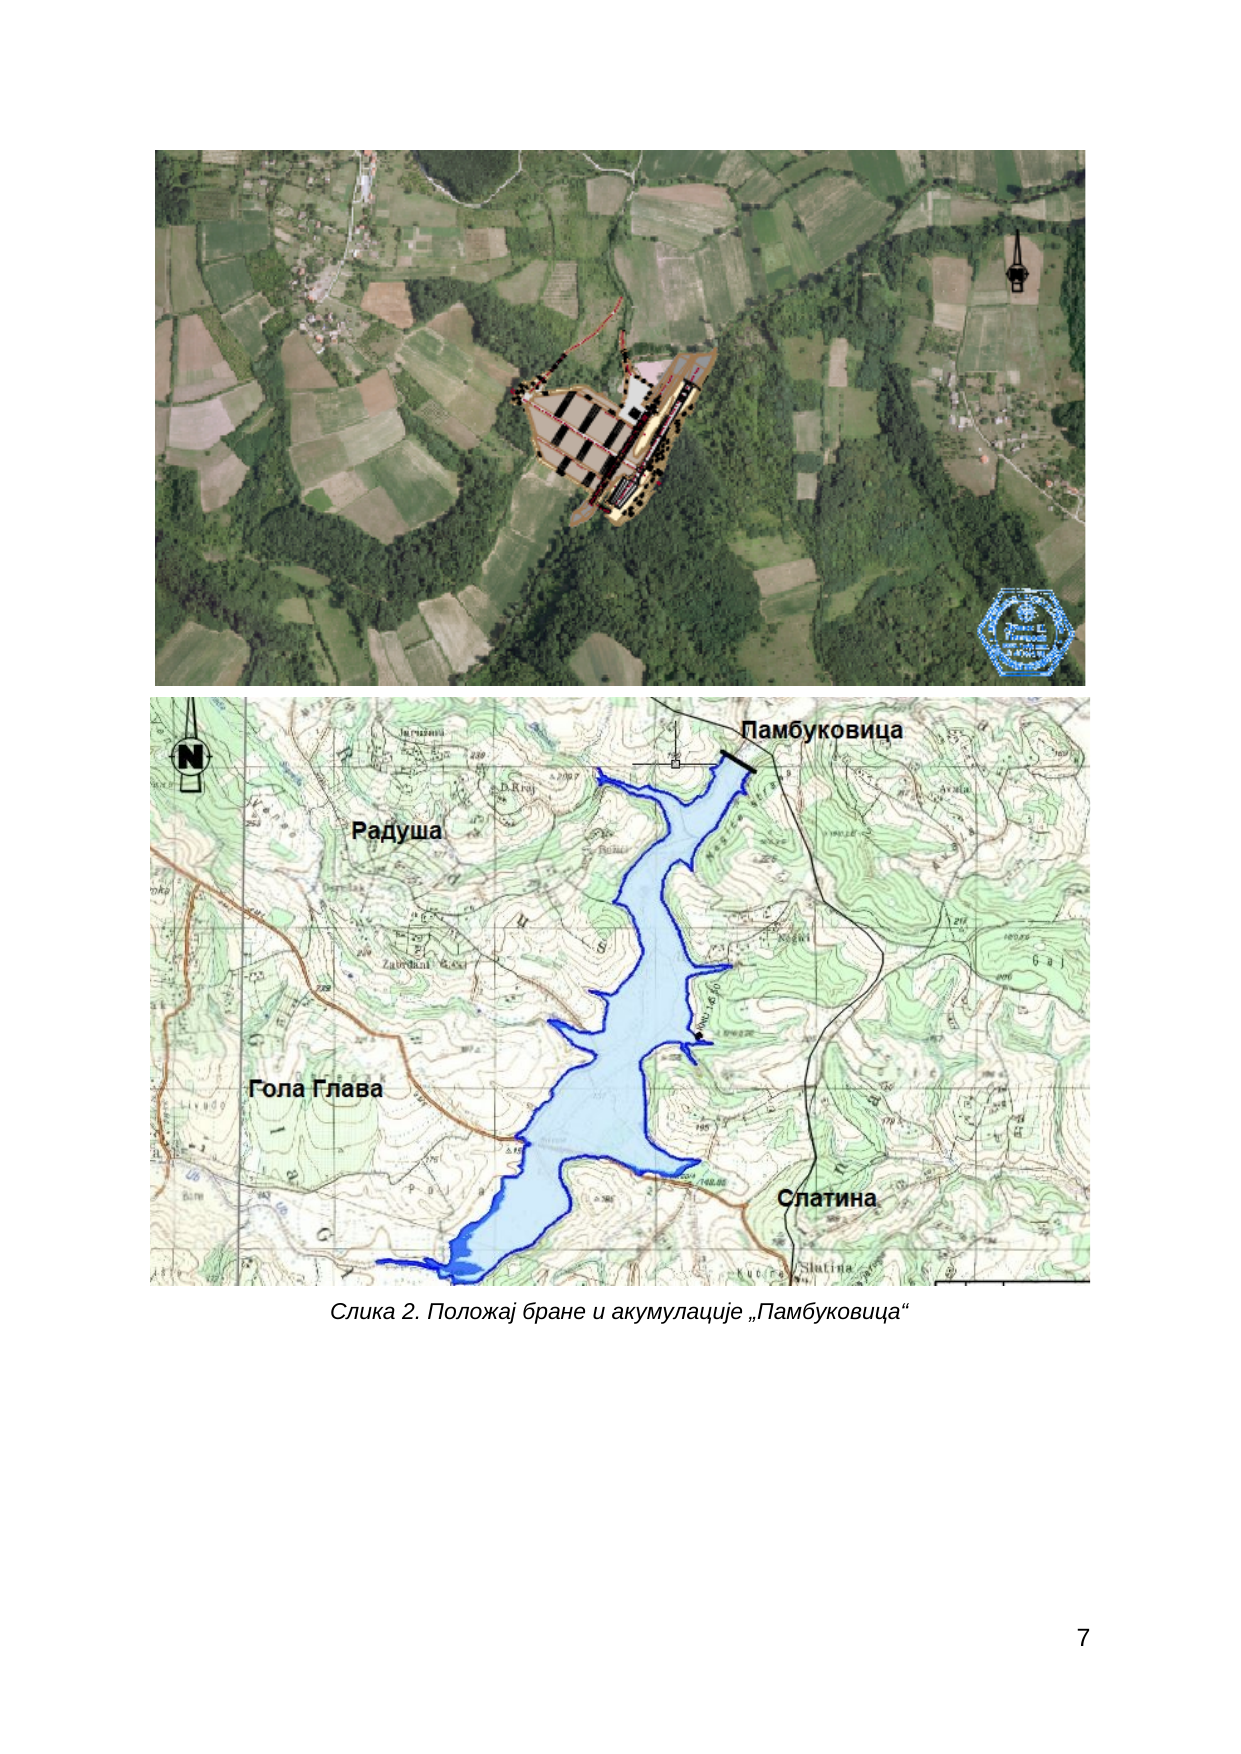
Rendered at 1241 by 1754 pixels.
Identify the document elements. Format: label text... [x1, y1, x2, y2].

picture [150, 697, 1091, 1286]
text Слика 2. Положај бране и акумулације „Памбуковица“ [150, 1298, 1090, 1324]
picture [155, 150, 1086, 686]
